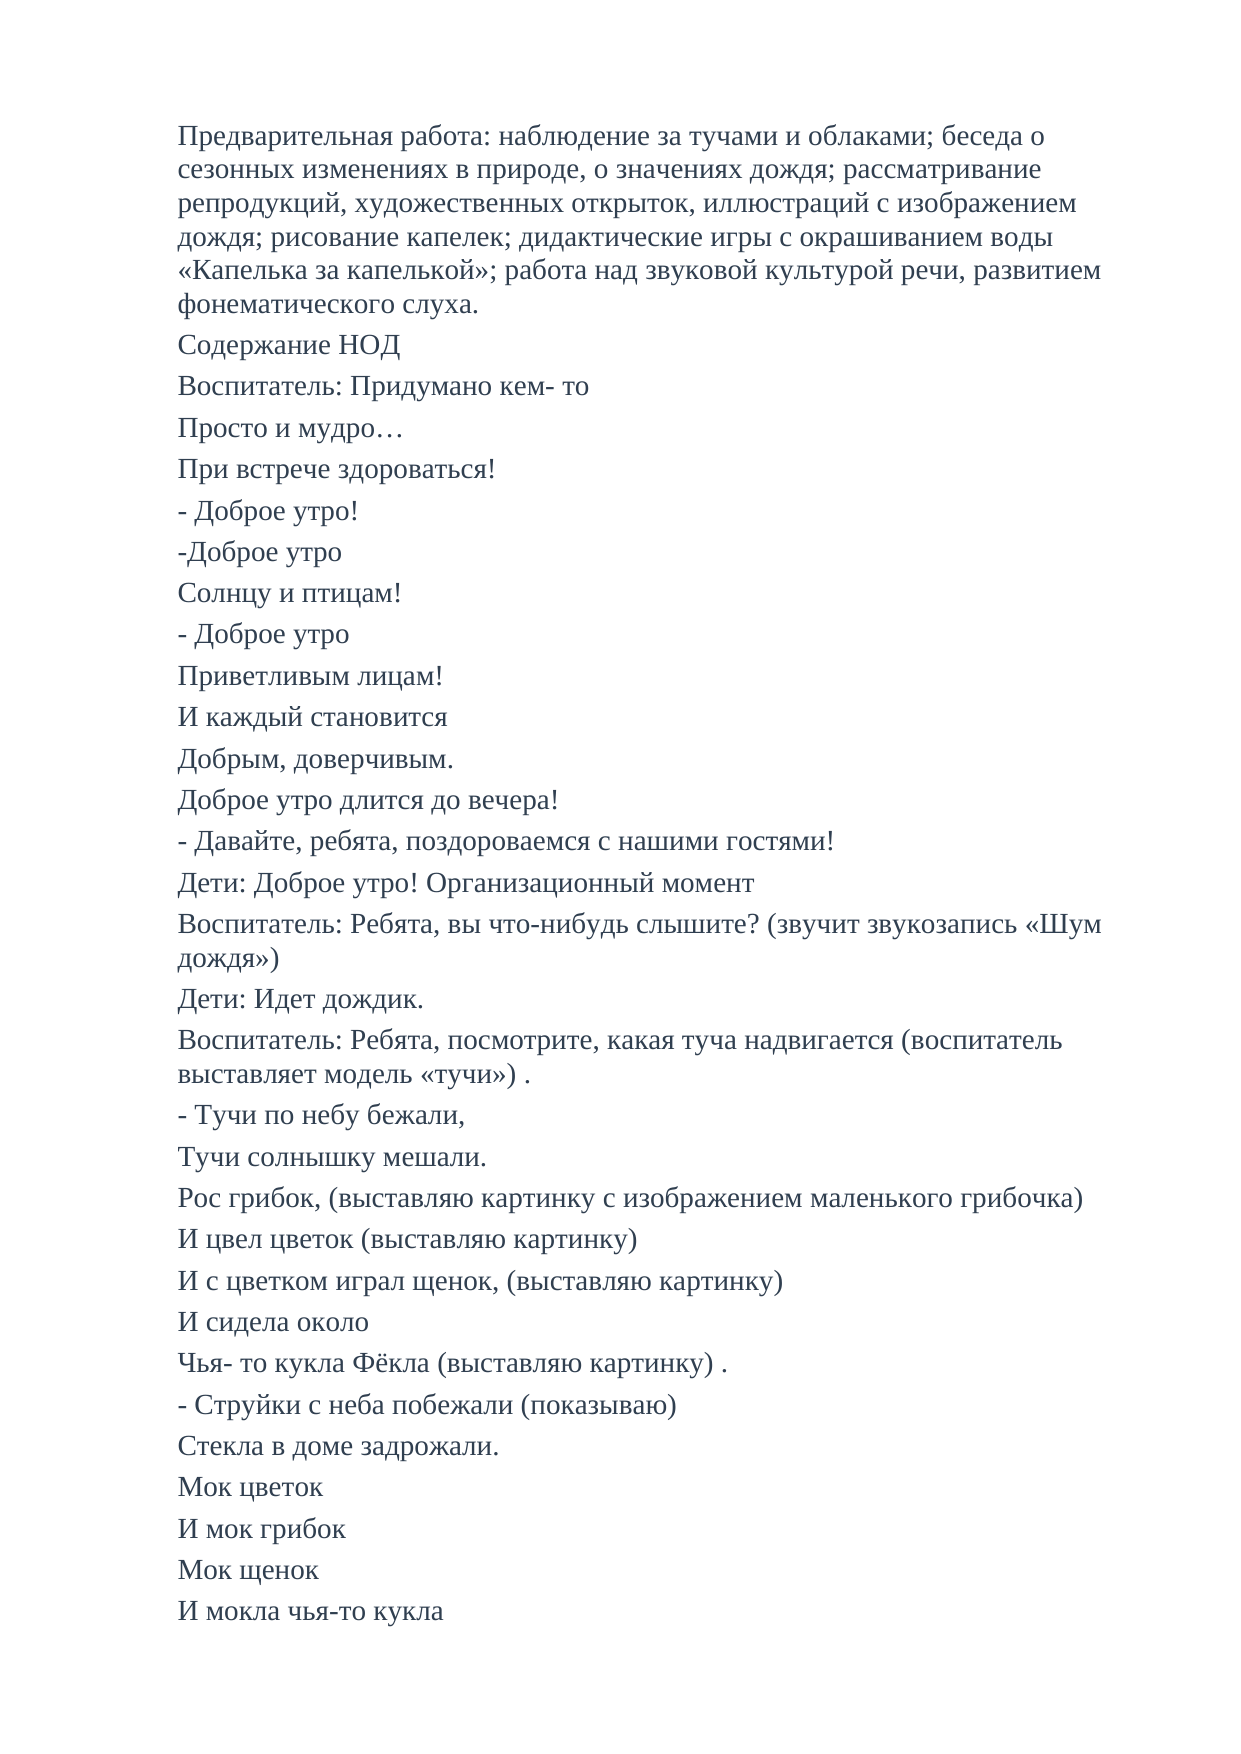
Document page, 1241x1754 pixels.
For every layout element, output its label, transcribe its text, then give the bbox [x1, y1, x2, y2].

text Дети: Доброе утро! Организационный момент [177, 865, 1152, 898]
text -Доброе утро [177, 534, 1152, 567]
text Просто и мудро… [177, 410, 1152, 443]
text - Струйки с неба побежали (показываю) [177, 1387, 1152, 1420]
text И мокла чья-то кукла [177, 1593, 1152, 1627]
text И сидела около [177, 1304, 1152, 1338]
text И каждый становится [177, 699, 1152, 733]
text - Доброе утро [177, 617, 1152, 650]
text Мок щенок [177, 1552, 1152, 1586]
text И с цветком играл щенок, (выставляю картинку) [177, 1263, 1152, 1296]
text - Тучи по небу бежали, [177, 1097, 1152, 1131]
text Воспитатель: Ребята, посмотрите, какая туча надвигается (воспитатель выставляет модель «тучи») . [177, 1022, 1152, 1089]
text Доброе утро длится до вечера! [177, 782, 1152, 816]
text Тучи солнышку мешали. [177, 1139, 1152, 1172]
text Предварительная работа: наблюдение за тучами и облаками; беседа о сезонных изменениях в природе, о значениях дождя; рассматривание репродукций, художественных открыток, иллюстраций с изображением дождя; рисование капелек; дидактические игры с окрашиванием воды «Капелька за капелькой»; работа над звуковой культурой речи, развитием фонематического слуха. [177, 118, 1152, 319]
text При встрече здороваться! [177, 451, 1152, 485]
text Чья- то кукла Фёкла (выставляю картинку) . [177, 1345, 1152, 1379]
text - Доброе утро! [177, 493, 1152, 526]
text Мок цветок [177, 1469, 1152, 1503]
text Добрым, доверчивым. [177, 741, 1152, 774]
text Приветливым лицам! [177, 658, 1152, 692]
text - Давайте, ребята, поздороваемся с нашими гостями! [177, 823, 1152, 857]
text Рос грибок, (выставляю картинку с изображением маленького грибочка) [177, 1180, 1152, 1213]
text И цвел цветок (выставляю картинку) [177, 1221, 1152, 1255]
text Воспитатель: Придумано кем- то [177, 368, 1152, 402]
text Содержание НОД [177, 327, 1152, 361]
text Дети: Идет дождик. [177, 981, 1152, 1014]
text Воспитатель: Ребята, вы что-нибудь слышите? (звучит звукозапись «Шум дождя») [177, 906, 1152, 973]
text Стекла в доме задрожали. [177, 1428, 1152, 1462]
text Солнцу и птицам! [177, 575, 1152, 609]
text И мок грибок [177, 1511, 1152, 1544]
